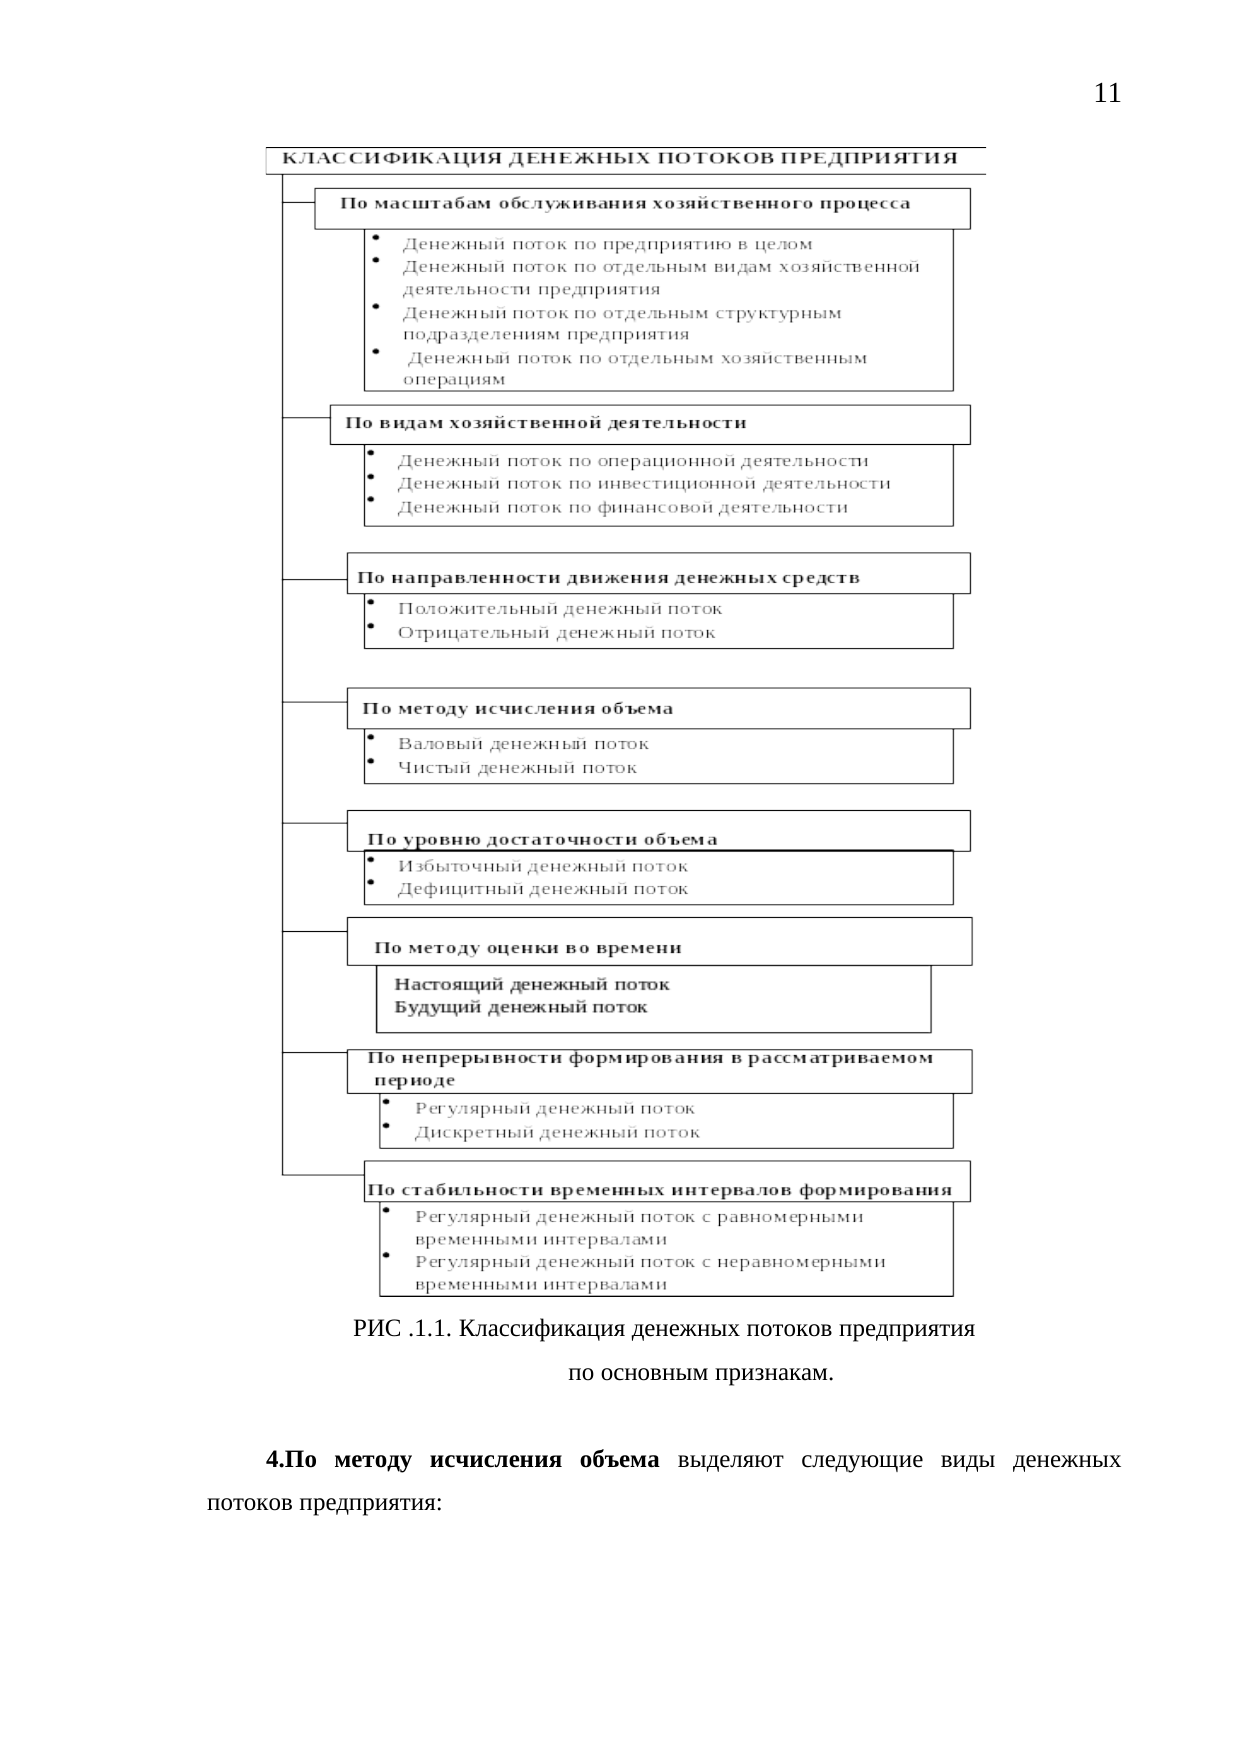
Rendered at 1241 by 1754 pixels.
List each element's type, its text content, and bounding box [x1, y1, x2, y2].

text РИС .1.1. Классификация денежных потоков предприятия [207, 1313, 1122, 1342]
text 4.По методу исчисления объема выделяют следующие виды денежных потоков предприятия: [207, 1443, 1122, 1516]
text по основным признакам. [207, 1356, 1122, 1386]
